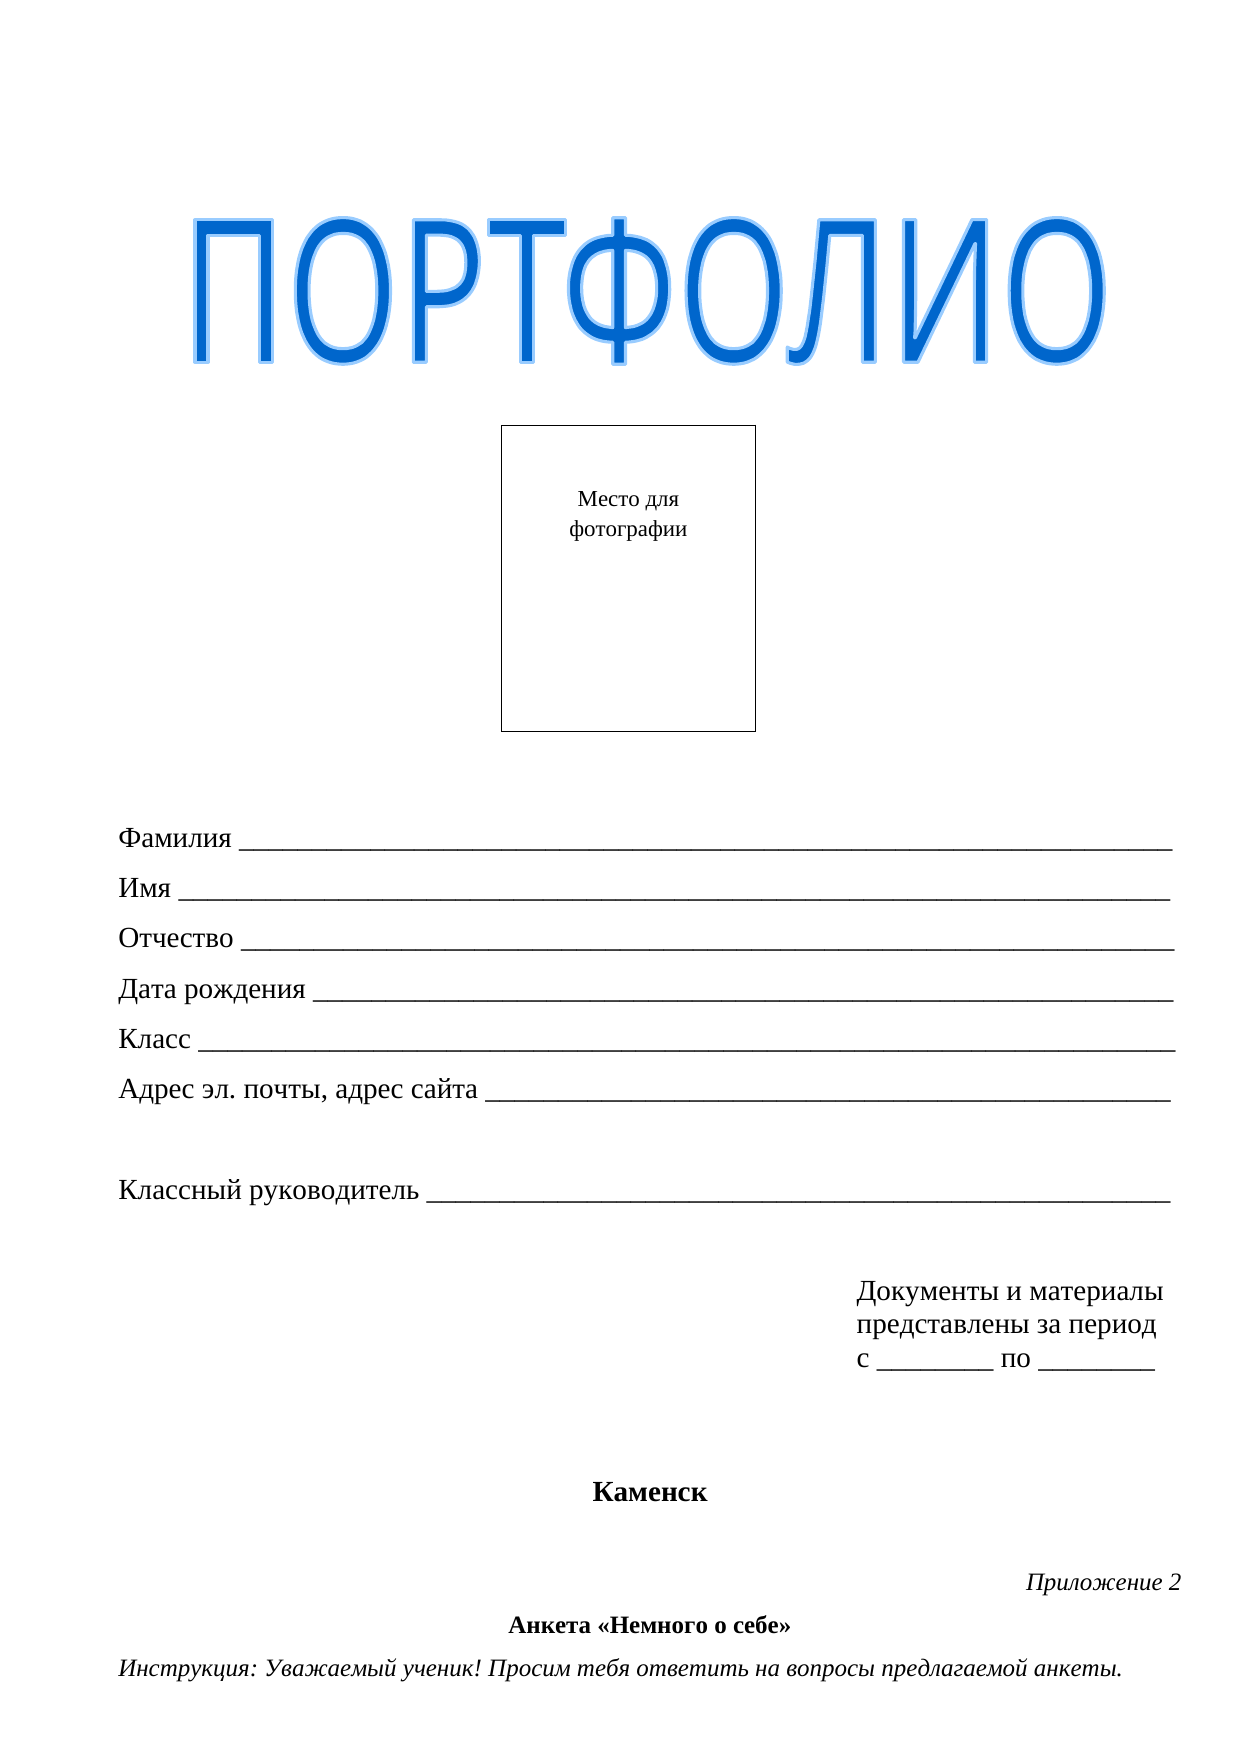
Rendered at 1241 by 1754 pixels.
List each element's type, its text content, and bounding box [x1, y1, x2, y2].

text Каменск [118, 1474, 1181, 1507]
text Класс ___________________________________________________________________ [118, 1021, 1181, 1054]
text с ________ по ________ [856, 1340, 1181, 1373]
text Дата рождения ___________________________________________________________ [118, 971, 1181, 1004]
text Классный руководитель ___________________________________________________ [118, 1172, 1181, 1206]
text Инструкция: Уважаемый ученик! Просим тебя ответить на вопросы предлагаемой анкеты. [118, 1653, 1181, 1682]
text Отчество ________________________________________________________________ [118, 920, 1181, 954]
text Документы и материалы [856, 1273, 1181, 1306]
text Анкета «Немного о себе» [118, 1610, 1181, 1639]
text Имя ____________________________________________________________________ [118, 870, 1181, 904]
text Приложение 2 [118, 1567, 1181, 1596]
text Фамилия ________________________________________________________________ [118, 820, 1181, 853]
text Адрес эл. почты, адрес сайта _______________________________________________ [118, 1071, 1181, 1105]
text представлены за период [856, 1306, 1181, 1340]
